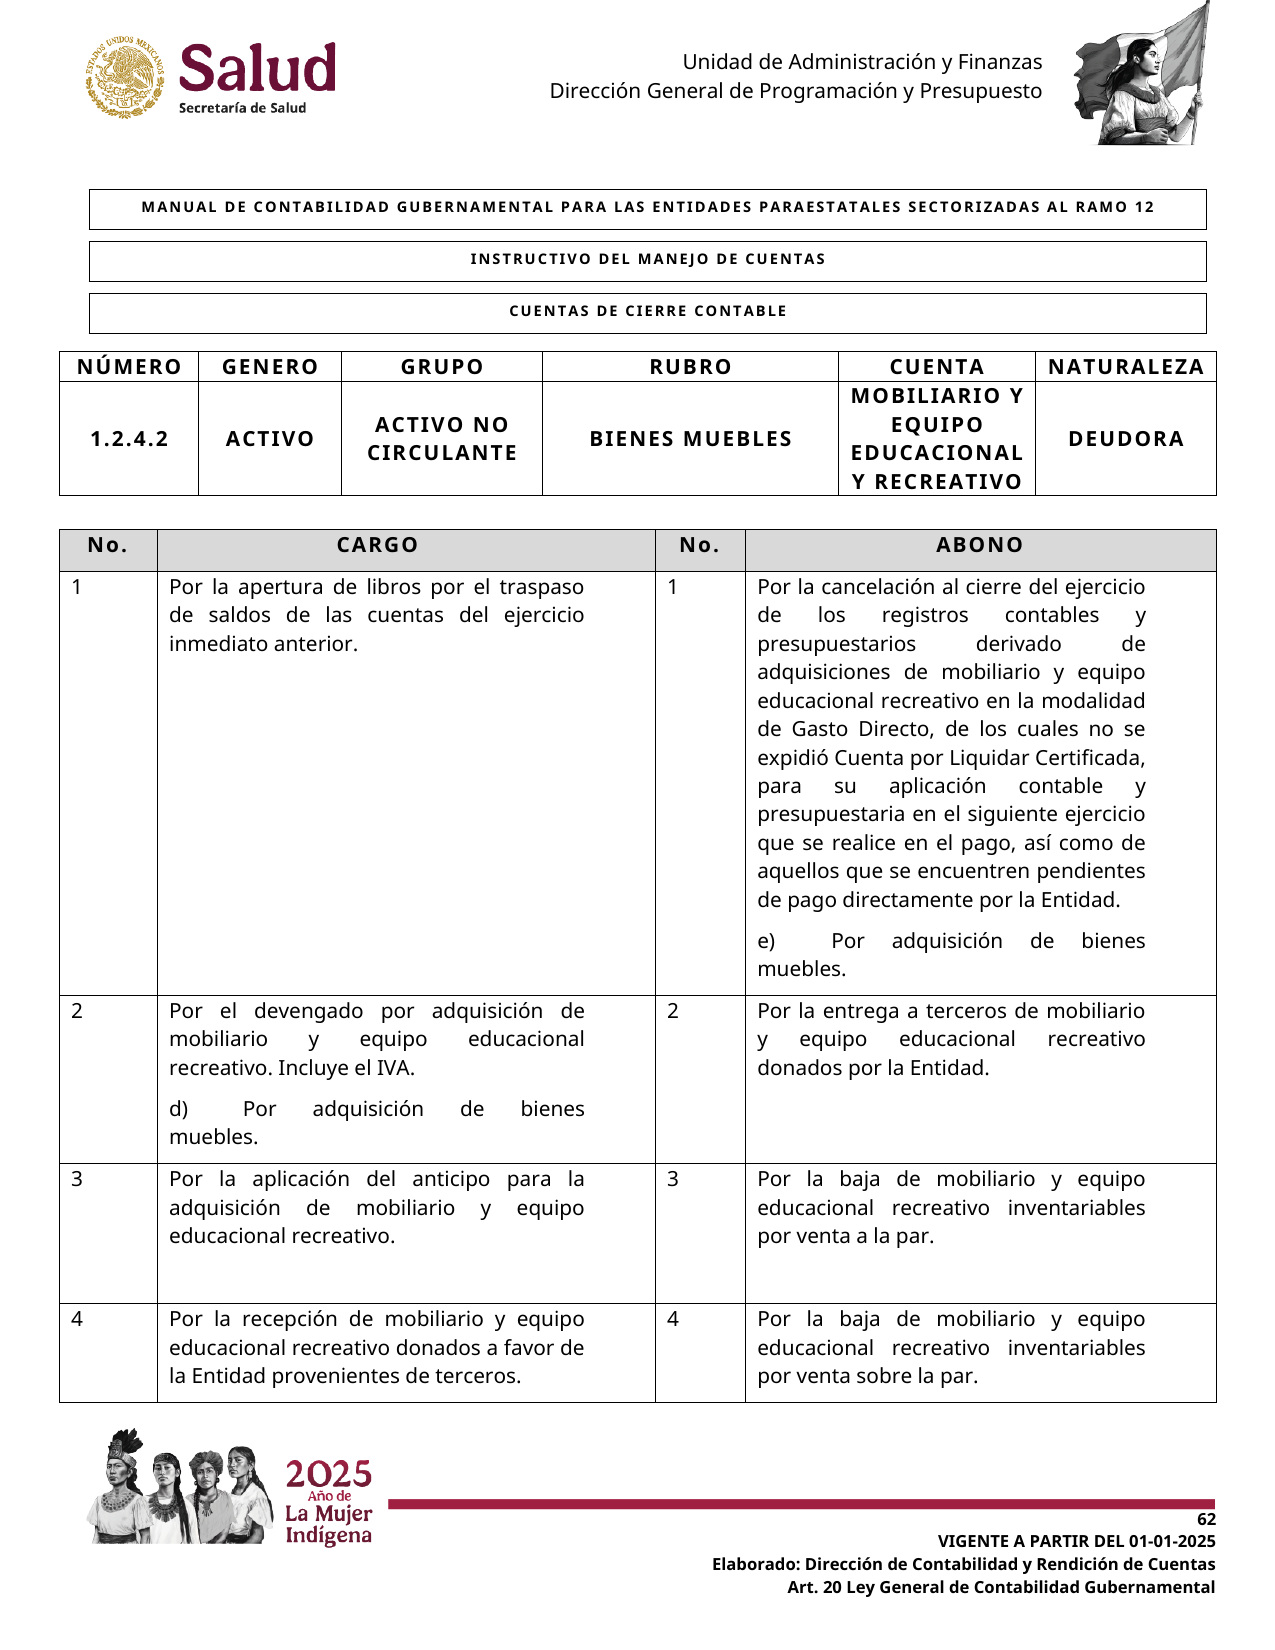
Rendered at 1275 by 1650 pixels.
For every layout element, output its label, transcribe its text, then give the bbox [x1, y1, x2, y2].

table_header GRUPO [342, 352, 542, 381]
table_header GENERO [199, 352, 341, 381]
table_cell 2 [656, 996, 745, 1163]
table_cell 4 [656, 1304, 745, 1402]
table_cell Por la cancelación al cierre del ejercicio de los registros contables y presupuestarios derivado de adquisiciones de mobiliario y equipo educacional recreativo en la modalidad de Gasto Directo, de los cuales no se expidió Cuenta por Liquidar Certificada, para su aplicación contable y presupuestaria en el siguiente ejercicio que se realice en el pago, así como de aquellos que se encuentren pendientes de pago directamente por la Entidad. e) Por adquisición de bienes muebles. [746, 572, 1216, 995]
table_cell 1 [656, 572, 745, 995]
table_cell 3 [60, 1164, 157, 1303]
table_header CUENTA [839, 352, 1035, 381]
table_header NATURALEZA [1036, 352, 1216, 381]
table_cell Por la baja de mobiliario y equipo educacional recreativo inventariables por venta a la par. [746, 1164, 1216, 1303]
table_cell ACTIVO [199, 382, 341, 495]
table_cell Por la aplicación del anticipo para la adquisición de mobiliario y equipo educacional recreativo. [158, 1164, 655, 1303]
picture [9, 0, 1275, 1648]
table_cell Por el devengado por adquisición de mobiliario y equipo educacional recreativo. Incluye el IVA. d) Por adquisición de bienes muebles. [158, 996, 655, 1163]
table_cell Por la entrega a terceros de mobiliario y equipo educacional recreativo donados por la Entidad. [746, 996, 1216, 1163]
table_cell Por la apertura de libros por el traspaso de saldos de las cuentas del ejercicio inmediato anterior. [158, 572, 655, 995]
table_cell 4 [60, 1304, 157, 1402]
table_cell ACTIVO NO CIRCULANTE [342, 382, 542, 495]
table_header RUBRO [543, 352, 838, 381]
table_cell MOBILIARIO Y EQUIPO EDUCACIONAL Y RECREATIVO [839, 382, 1035, 495]
table_cell 1.2.4.2 [60, 382, 198, 495]
table_header ABONO [746, 530, 1216, 571]
table_cell 2 [60, 996, 157, 1163]
table_cell 3 [656, 1164, 745, 1303]
table_cell 1 [60, 572, 157, 995]
table_header No. [656, 530, 745, 571]
table_header NÚMERO [60, 352, 198, 381]
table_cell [158, 1304, 655, 1402]
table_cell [746, 1304, 1216, 1402]
table_header No. [60, 530, 157, 571]
table_cell DEUDORA [1036, 382, 1216, 495]
table_cell BIENES MUEBLES [543, 382, 838, 495]
table_header CARGO [158, 530, 655, 571]
